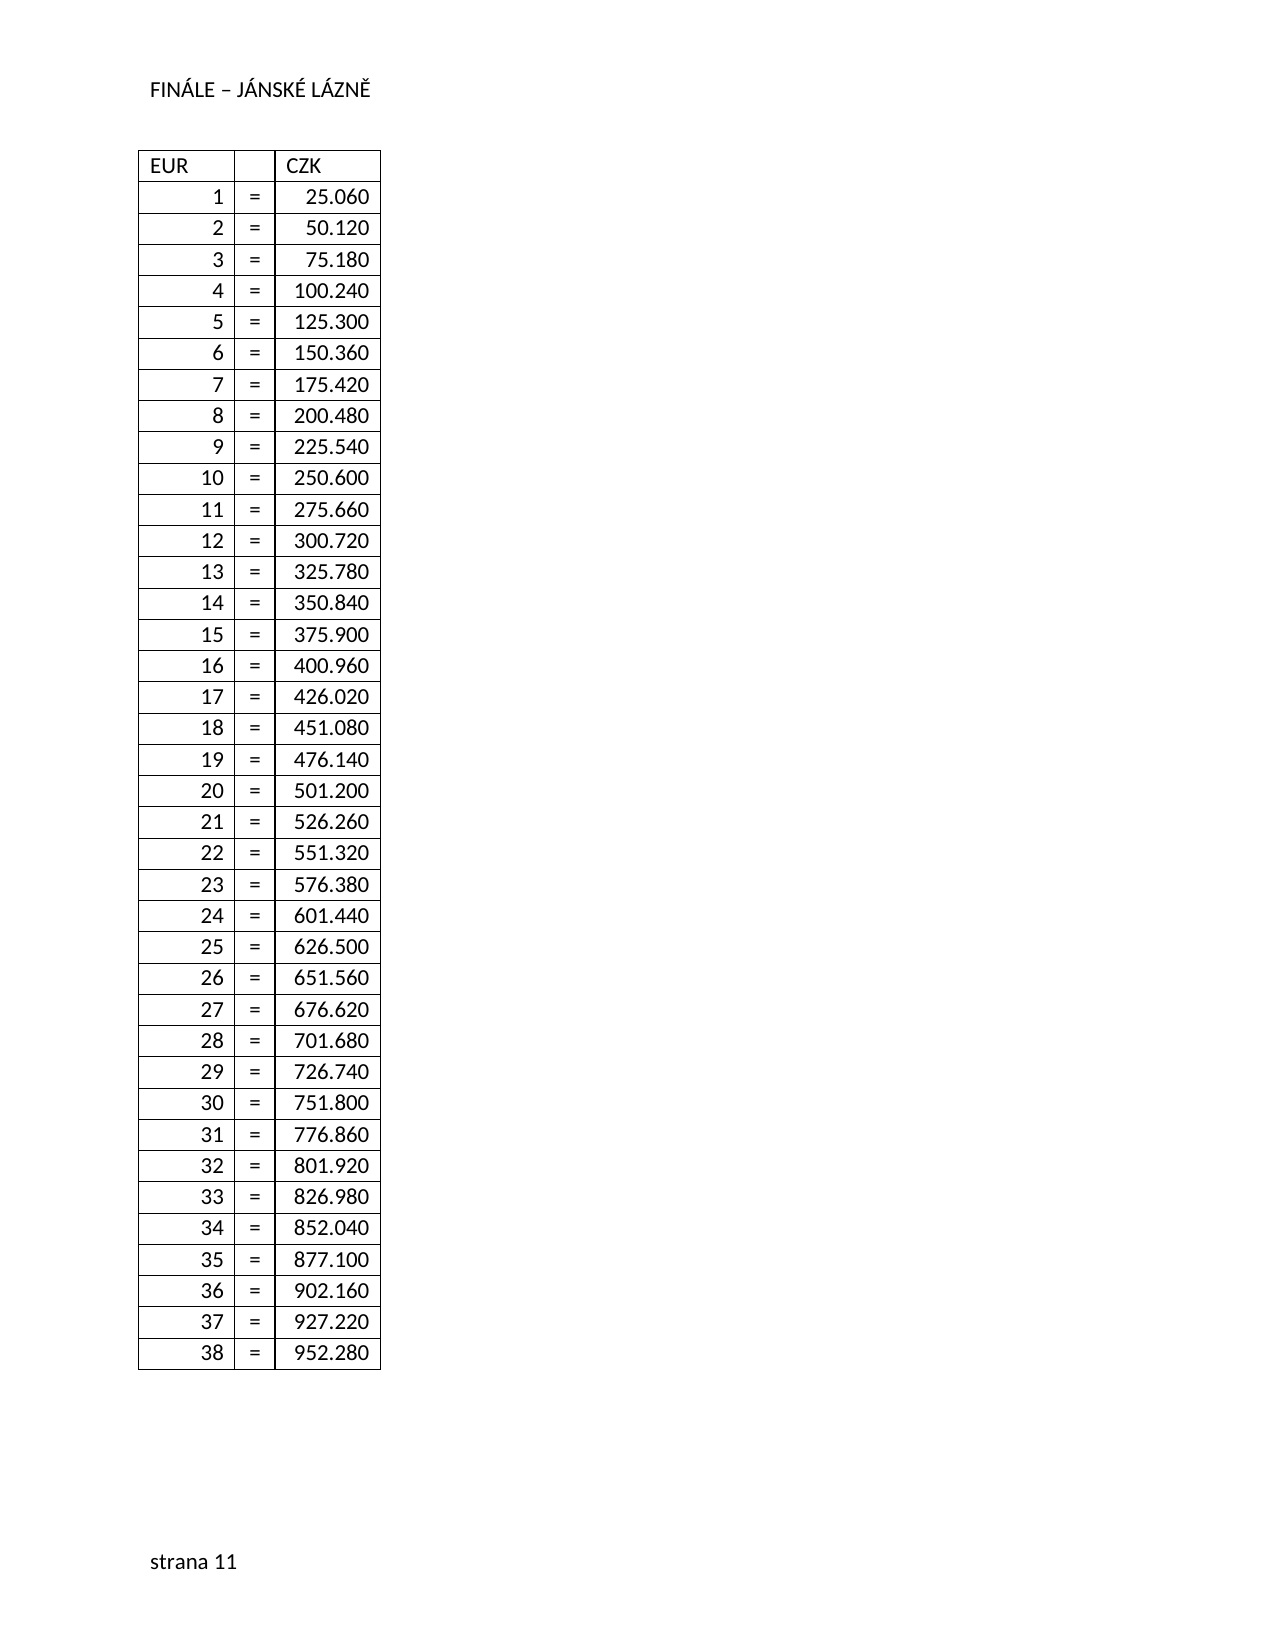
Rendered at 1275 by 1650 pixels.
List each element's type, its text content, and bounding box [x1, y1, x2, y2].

table_cell = [235, 901, 274, 931]
table_cell 4 [139, 276, 234, 306]
table_cell 14 [139, 589, 234, 619]
table_cell = [235, 1276, 274, 1306]
table_cell 31 [139, 1120, 234, 1150]
table_cell 38 [139, 1339, 234, 1369]
table_cell 551.320 [276, 839, 380, 869]
table_cell 3 [139, 245, 234, 275]
table_cell = [235, 807, 274, 837]
table_cell = [235, 1026, 274, 1056]
table_cell 37 [139, 1307, 234, 1337]
table_header [235, 151, 274, 181]
table_cell = [235, 995, 274, 1025]
table_cell = [235, 620, 274, 650]
table_cell 476.140 [276, 745, 380, 775]
table_cell = [235, 932, 274, 962]
table_header CZK [276, 151, 380, 181]
table_cell 12 [139, 526, 234, 556]
table_cell 23 [139, 870, 234, 900]
table_cell = [235, 245, 274, 275]
table_cell 300.720 [276, 526, 380, 556]
table_cell 501.200 [276, 776, 380, 806]
table_cell = [235, 1089, 274, 1119]
table_cell = [235, 1307, 274, 1337]
table_cell 5 [139, 307, 234, 337]
table_header EUR [139, 151, 234, 181]
table_cell = [235, 432, 274, 462]
table_cell 34 [139, 1214, 234, 1244]
table_cell = [235, 1151, 274, 1181]
table_cell 726.740 [276, 1057, 380, 1087]
table_cell 626.500 [276, 932, 380, 962]
table_cell 2 [139, 214, 234, 244]
table_cell 29 [139, 1057, 234, 1087]
table_cell 325.780 [276, 557, 380, 587]
table_cell 601.440 [276, 901, 380, 931]
table_cell = [235, 276, 274, 306]
table_cell = [235, 557, 274, 587]
table_cell = [235, 839, 274, 869]
table_cell 451.080 [276, 714, 380, 744]
table_cell = [235, 745, 274, 775]
table_cell = [235, 370, 274, 400]
table_cell 375.900 [276, 620, 380, 650]
table_cell = [235, 214, 274, 244]
table_cell 27 [139, 995, 234, 1025]
table_cell 7 [139, 370, 234, 400]
table_cell 852.040 [276, 1214, 380, 1244]
table_cell = [235, 682, 274, 712]
table_cell = [235, 589, 274, 619]
table_cell = [235, 651, 274, 681]
table_cell = [235, 495, 274, 525]
table_cell = [235, 307, 274, 337]
table_cell = [235, 1245, 274, 1275]
table_cell 6 [139, 339, 234, 369]
table_cell = [235, 870, 274, 900]
table_cell = [235, 1057, 274, 1087]
table_cell 200.480 [276, 401, 380, 431]
table_cell 576.380 [276, 870, 380, 900]
table_cell = [235, 339, 274, 369]
table_cell 11 [139, 495, 234, 525]
table_cell 26 [139, 964, 234, 994]
table_cell 676.620 [276, 995, 380, 1025]
table_cell 33 [139, 1182, 234, 1212]
table_cell 9 [139, 432, 234, 462]
table_cell 24 [139, 901, 234, 931]
table_cell = [235, 182, 274, 212]
table_cell 651.560 [276, 964, 380, 994]
table_cell 25.060 [276, 182, 380, 212]
table_cell 13 [139, 557, 234, 587]
table_cell 10 [139, 464, 234, 494]
table_cell = [235, 526, 274, 556]
table_cell 150.360 [276, 339, 380, 369]
table_cell 32 [139, 1151, 234, 1181]
table_cell = [235, 464, 274, 494]
table_cell 36 [139, 1276, 234, 1306]
table_cell 801.920 [276, 1151, 380, 1181]
table_cell 400.960 [276, 651, 380, 681]
table_cell 75.180 [276, 245, 380, 275]
table_cell 526.260 [276, 807, 380, 837]
table_cell 50.120 [276, 214, 380, 244]
table_cell 826.980 [276, 1182, 380, 1212]
table_cell = [235, 964, 274, 994]
table_cell 902.160 [276, 1276, 380, 1306]
table_cell 15 [139, 620, 234, 650]
table_cell 18 [139, 714, 234, 744]
table_cell 250.600 [276, 464, 380, 494]
table_cell 1 [139, 182, 234, 212]
table_cell 20 [139, 776, 234, 806]
table_cell = [235, 1120, 274, 1150]
table_cell 22 [139, 839, 234, 869]
table_cell 275.660 [276, 495, 380, 525]
table_cell 28 [139, 1026, 234, 1056]
table_cell = [235, 714, 274, 744]
table_cell 21 [139, 807, 234, 837]
table_cell = [235, 401, 274, 431]
table_cell 877.100 [276, 1245, 380, 1275]
table_cell 175.420 [276, 370, 380, 400]
table_cell 350.840 [276, 589, 380, 619]
table_cell 16 [139, 651, 234, 681]
table_cell 17 [139, 682, 234, 712]
table_cell 952.280 [276, 1339, 380, 1369]
table_cell 927.220 [276, 1307, 380, 1337]
table_cell 701.680 [276, 1026, 380, 1056]
table_cell 751.800 [276, 1089, 380, 1119]
table_cell 100.240 [276, 276, 380, 306]
table_cell 426.020 [276, 682, 380, 712]
table_cell 8 [139, 401, 234, 431]
table_cell = [235, 776, 274, 806]
table_cell 30 [139, 1089, 234, 1119]
table_cell 35 [139, 1245, 234, 1275]
table_cell 125.300 [276, 307, 380, 337]
table_cell 225.540 [276, 432, 380, 462]
table_cell 25 [139, 932, 234, 962]
table_cell 776.860 [276, 1120, 380, 1150]
table_cell = [235, 1214, 274, 1244]
table_cell = [235, 1339, 274, 1369]
table_cell 19 [139, 745, 234, 775]
table_cell = [235, 1182, 274, 1212]
